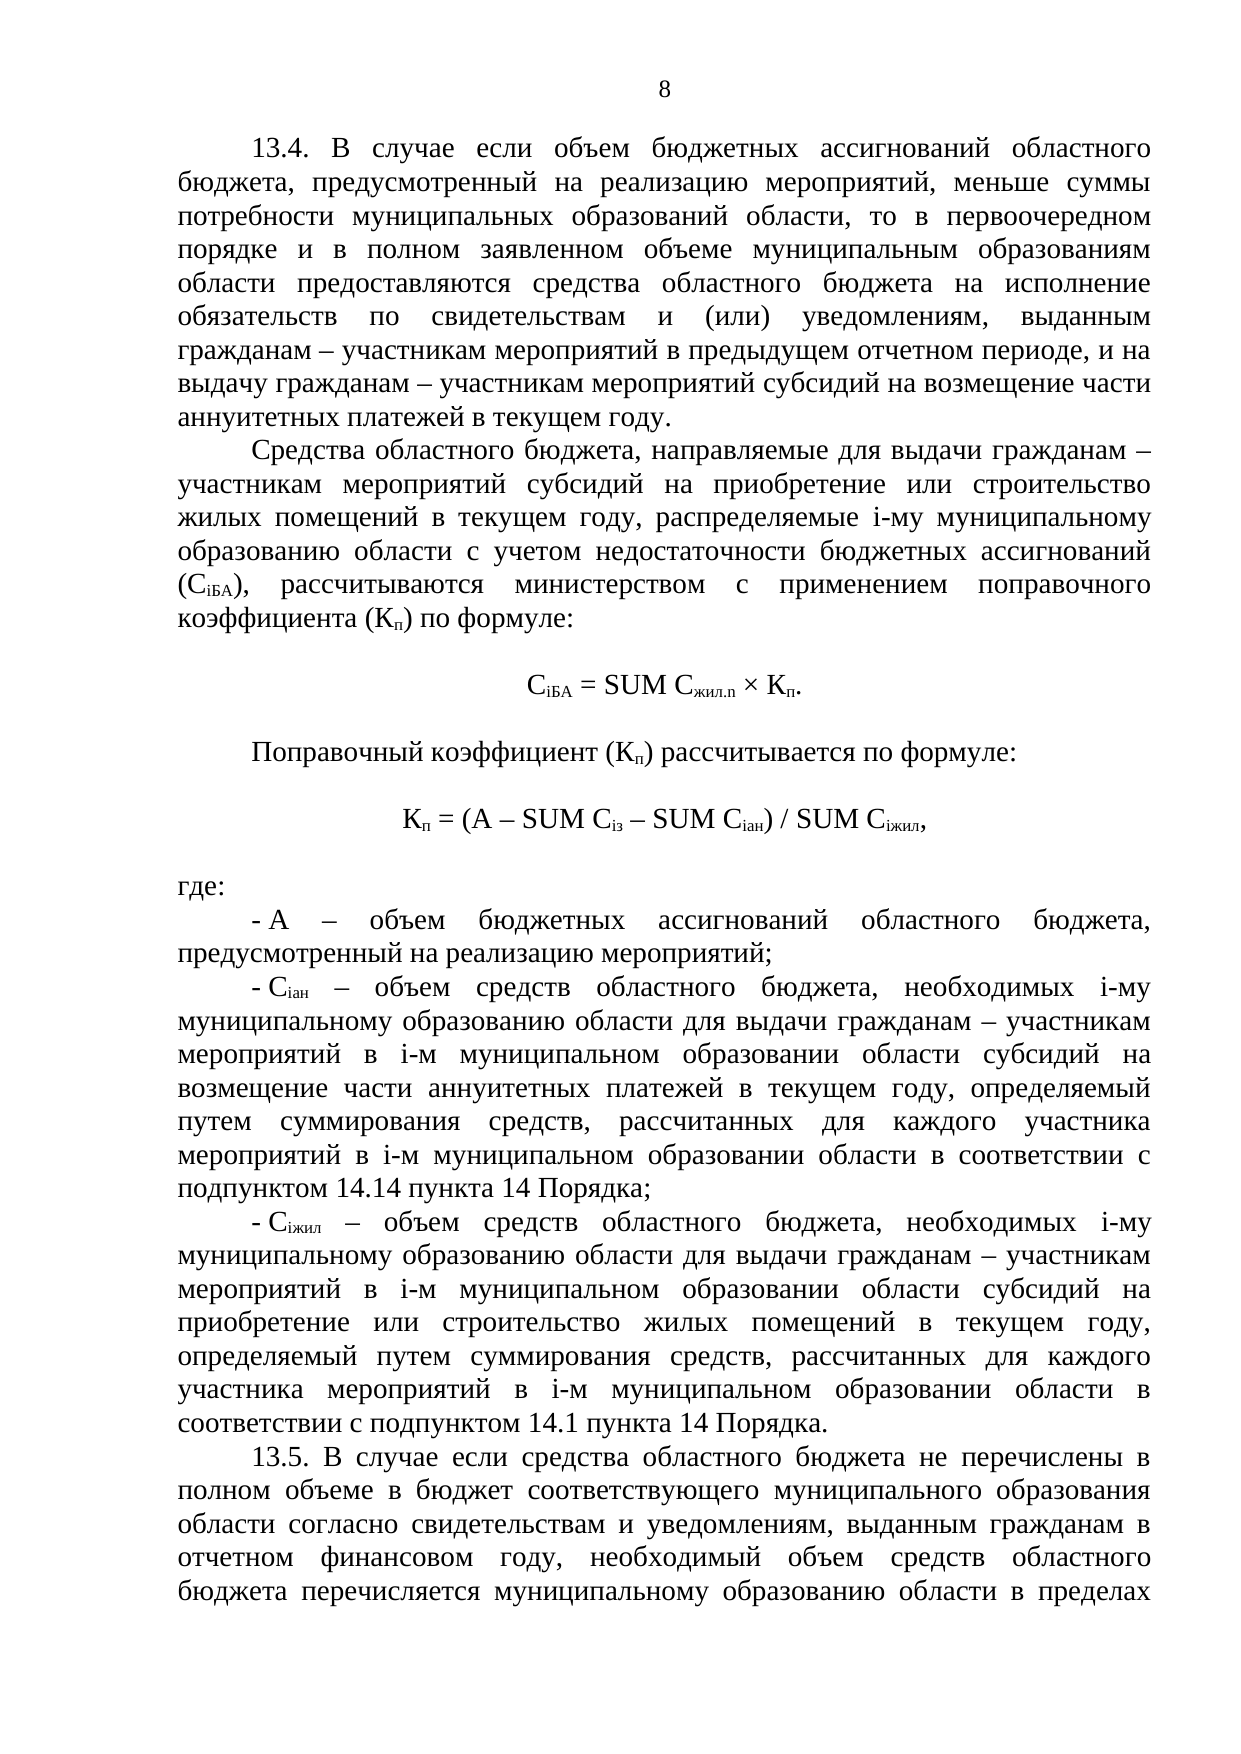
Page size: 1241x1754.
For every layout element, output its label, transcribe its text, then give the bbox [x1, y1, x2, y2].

text где: [177, 868, 1152, 902]
text - Сiан – объем средств областного бюджета, необходимых i-му муниципальному образованию области для выдачи гражданам – участникам мероприятий в i-м муниципальном образовании области субсидий на возмещение части аннуитетных платежей в текущем году, определяемый путем суммирования средств, рассчитанных для каждого участника мероприятий в i-м муниципальном образовании области в соответствии с подпунктом 14.14 пункта 14 Порядка; [177, 969, 1152, 1204]
text Поправочный коэффициент (Кп) рассчитывается по формуле: [177, 734, 1152, 768]
text 13.4. В случае если объем бюджетных ассигнований областного бюджета, предусмотренный на реализацию мероприятий, меньше суммы потребности муниципальных образований области, то в первоочередном порядке и в полном заявленном объеме муниципальным образованиям области предоставляются средства областного бюджета на исполнение обязательств по свидетельствам и (или) уведомлениям, выданным гражданам – участникам мероприятий в предыдущем отчетном периоде, и на выдачу гражданам – участникам мероприятий субсидий на возмещение части аннуитетных платежей в текущем году. [177, 131, 1152, 432]
text Кп = (А – SUM Сiз – SUM Сiан) / SUM Ciжил, [177, 801, 1152, 835]
text СiБА = SUM Сжил.n × Кп. [177, 667, 1152, 701]
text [177, 1439, 1152, 1606]
text - А – объем бюджетных ассигнований областного бюджета, предусмотренный на реализацию мероприятий; [177, 902, 1152, 969]
text Средства областного бюджета, направляемые для выдачи гражданам –участникам мероприятий субсидий на приобретение или строительство жилых помещений в текущем году, распределяемые i-му муниципальному образованию области с учетом недостаточности бюджетных ассигнований (СiБА), рассчитываются министерством с применением поправочного коэффициента (Кп) по формуле: [177, 432, 1152, 634]
text - Ciжил – объем средств областного бюджета, необходимых i-му муниципальному образованию области для выдачи гражданам – участникам мероприятий в i-м муниципальном образовании области субсидий на приобретение или строительство жилых помещений в текущем году, определяемый путем суммирования средств, рассчитанных для каждого участника мероприятий в i-м муниципальном образовании области в соответствии с подпунктом 14.1 пункта 14 Порядка. [177, 1204, 1152, 1439]
